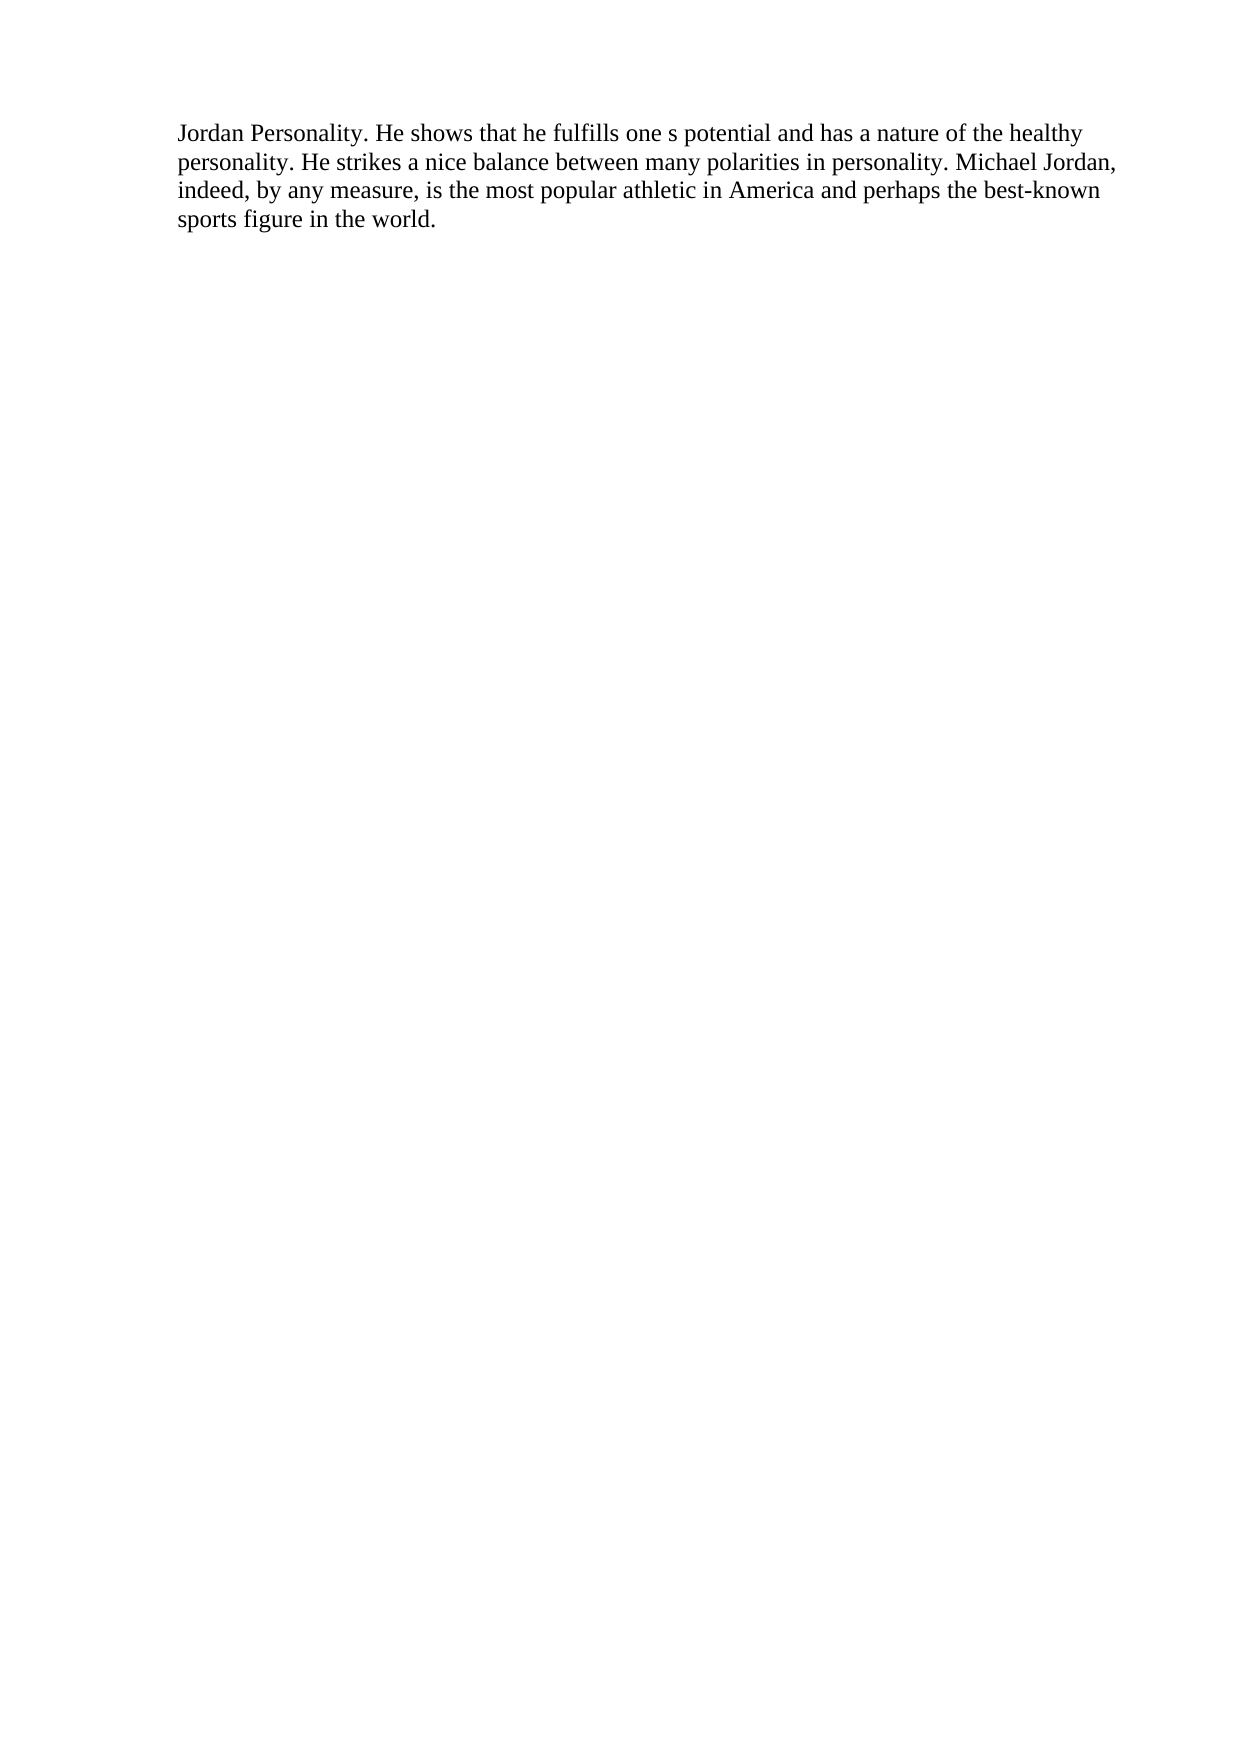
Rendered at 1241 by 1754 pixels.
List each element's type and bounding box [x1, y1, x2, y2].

text [177, 118, 1152, 233]
